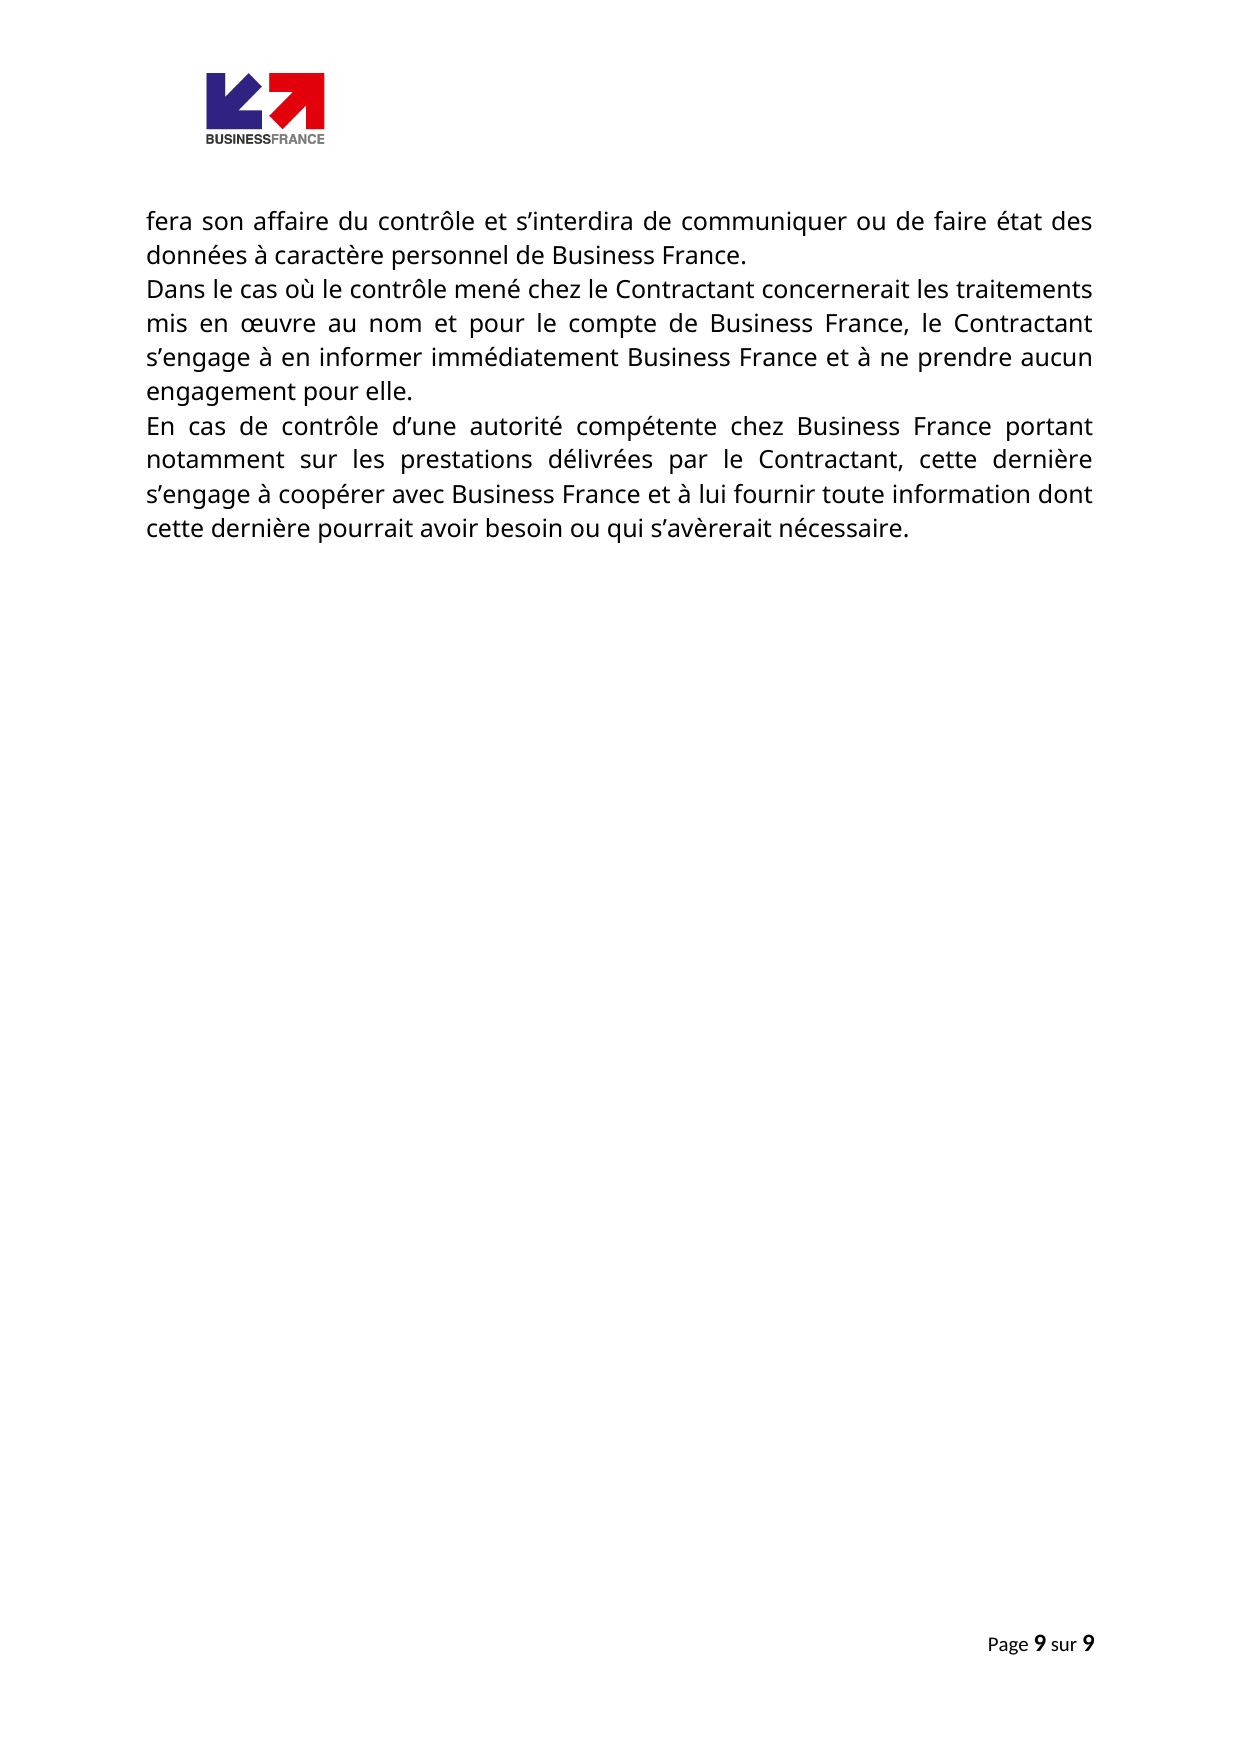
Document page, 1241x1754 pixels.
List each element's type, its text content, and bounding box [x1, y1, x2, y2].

text Dans le cas où le contrôle mené chez le Contractant concernerait les traitements mis en œuvre au nom et pour le compte de Business France, le Contractant s’engage à en informer immédiatement Business France et à ne prendre aucun engagement pour elle. [146, 272, 1094, 408]
picture [206, 73, 325, 144]
text En cas de contrôle d’une autorité compétente chez Business France portant notamment sur les prestations délivrées par le Contractant, cette dernière s’engage à coopérer avec Business France et à lui fournir toute information dont cette dernière pourrait avoir besoin ou qui s’avèrerait nécessaire. [146, 408, 1094, 544]
